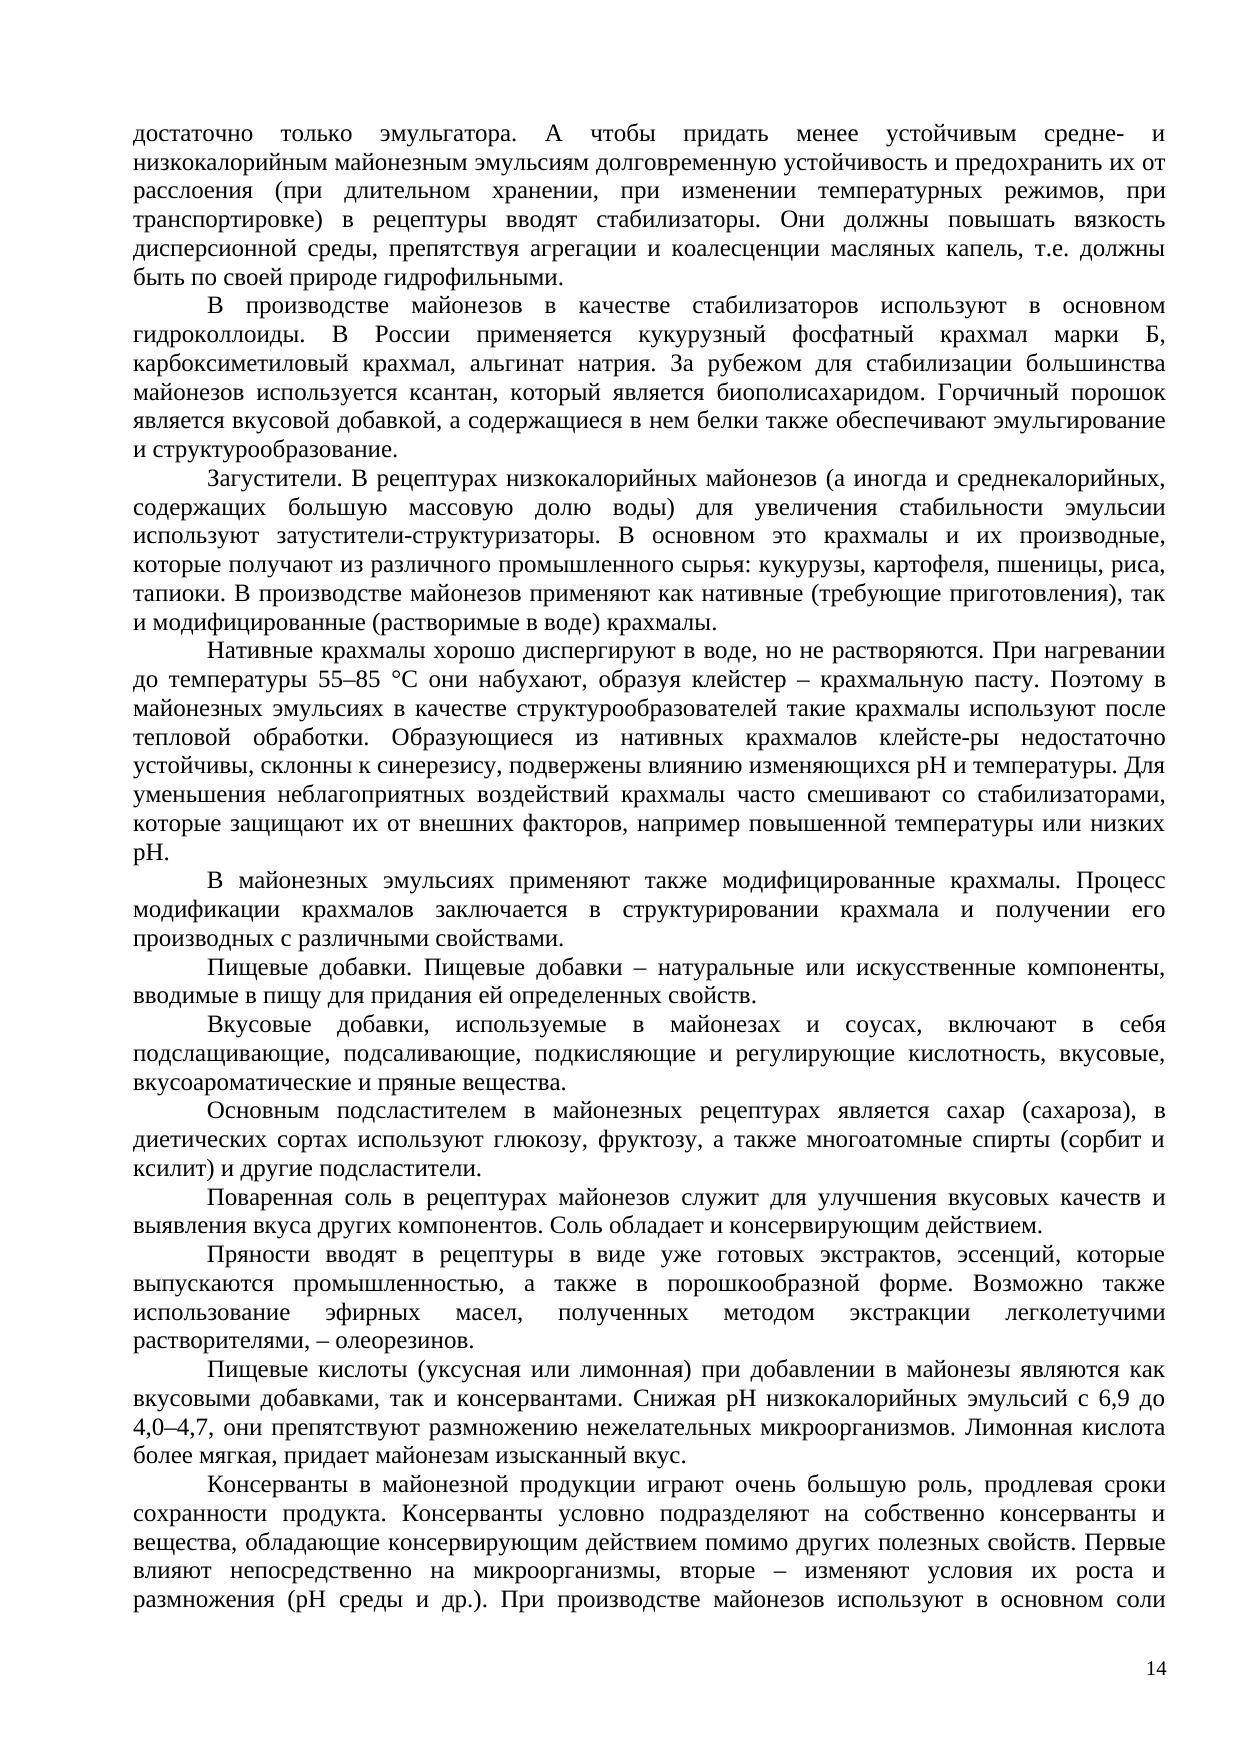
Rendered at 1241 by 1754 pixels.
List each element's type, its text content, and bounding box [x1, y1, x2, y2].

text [133, 118, 1167, 291]
text Поваренная соль в рецептурах майонезов служит для улучшения вкусовых качеств и выявления вкуса других компонентов. Соль обладает и консервирующим действием. [133, 1182, 1167, 1239]
text В майонезных эмульсиях применяют также модифицированные крахмалы. Процесс модификации крахмалов заключается в структурировании крахмала и получении его производных с различными свойствами. [133, 866, 1167, 952]
text Пряности вводят в рецептуры в виде уже готовых экстрактов, эссенций, которые выпускаются промышленностью, а также в порошкообразной форме. Возможно также использование эфирных масел, полученных методом экстракции легколетучими растворителями, – олеорезинов. [133, 1239, 1167, 1354]
text Пищевые кислоты (уксусная или лимонная) при добавлении в майонезы являются как вкусовыми добавками, так и консервантами. Снижая рН низкокалорийных эмульсий с 6,9 до 4,0–4,7, они препятствуют размножению нежелательных микроорганизмов. Лимонная кислота более мягкая, придает майонезам изысканный вкус. [133, 1354, 1167, 1469]
text Нативные крахмалы хорошо диспергируют в воде, но не растворяются. При нагревании до температуры 55–85 °С они набухают, образуя клейстер – крахмальную пасту. Поэтому в майонезных эмульсиях в качестве структурообразователей такие крахмалы используют после тепловой обработки. Образующиеся из нативных крахмалов клейсте-ры недостаточно устойчивы, склонны к синерезису, подвержены влиянию изменяющихся рН и температуры. Для уменьшения неблагоприятных воздействий крахмалы часто смешивают со стабилизаторами, которые защищают их от внешних факторов, например повышенной температуры или низких рН. [133, 636, 1167, 866]
text Основным подсластителем в майонезных рецептурах является сахар (сахароза), в диетических сортах используют глюкозу, фруктозу, а также многоатомные спирты (сорбит и ксилит) и другие подсластители. [133, 1096, 1167, 1182]
text В производстве майонезов в качестве стабилизаторов используют в основном гидроколлоиды. В России применяется кукурузный фосфатный крахмал марки Б, карбоксиметиловый крахмал, альгинат натрия. За рубежом для стабилизации большинства майонезов используется ксантан, который является биополисахаридом. Горчичный порошок является вкусовой добавкой, а содержащиеся в нем белки также обеспечивают эмульгирование и структурообразование. [133, 291, 1167, 463]
text Пищевые добавки. Пищевые добавки – натуральные или искусственные компоненты, вводимые в пищу для придания ей определенных свойств. [133, 952, 1167, 1009]
text Загустители. В рецептурах низкокалорийных майонезов (а иногда и среднекалорийных, содержащих большую массовую долю воды) для увеличения стабильности эмульсии используют затустители-структуризаторы. В основном это крахмалы и их производные, которые получают из различного промышленного сырья: кукурузы, картофеля, пшеницы, риса, тапиоки. В производстве майонезов применяют как нативные (требующие приготовления), так и модифицированные (растворимые в воде) крахмалы. [133, 463, 1167, 636]
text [133, 1469, 1167, 1613]
text Вкусовые добавки, используемые в майонезах и соусах, включают в себя подслащивающие, подсаливающие, подкисляющие и регулирующие кислотность, вкусовые, вкусоароматические и пряные вещества. [133, 1009, 1167, 1096]
